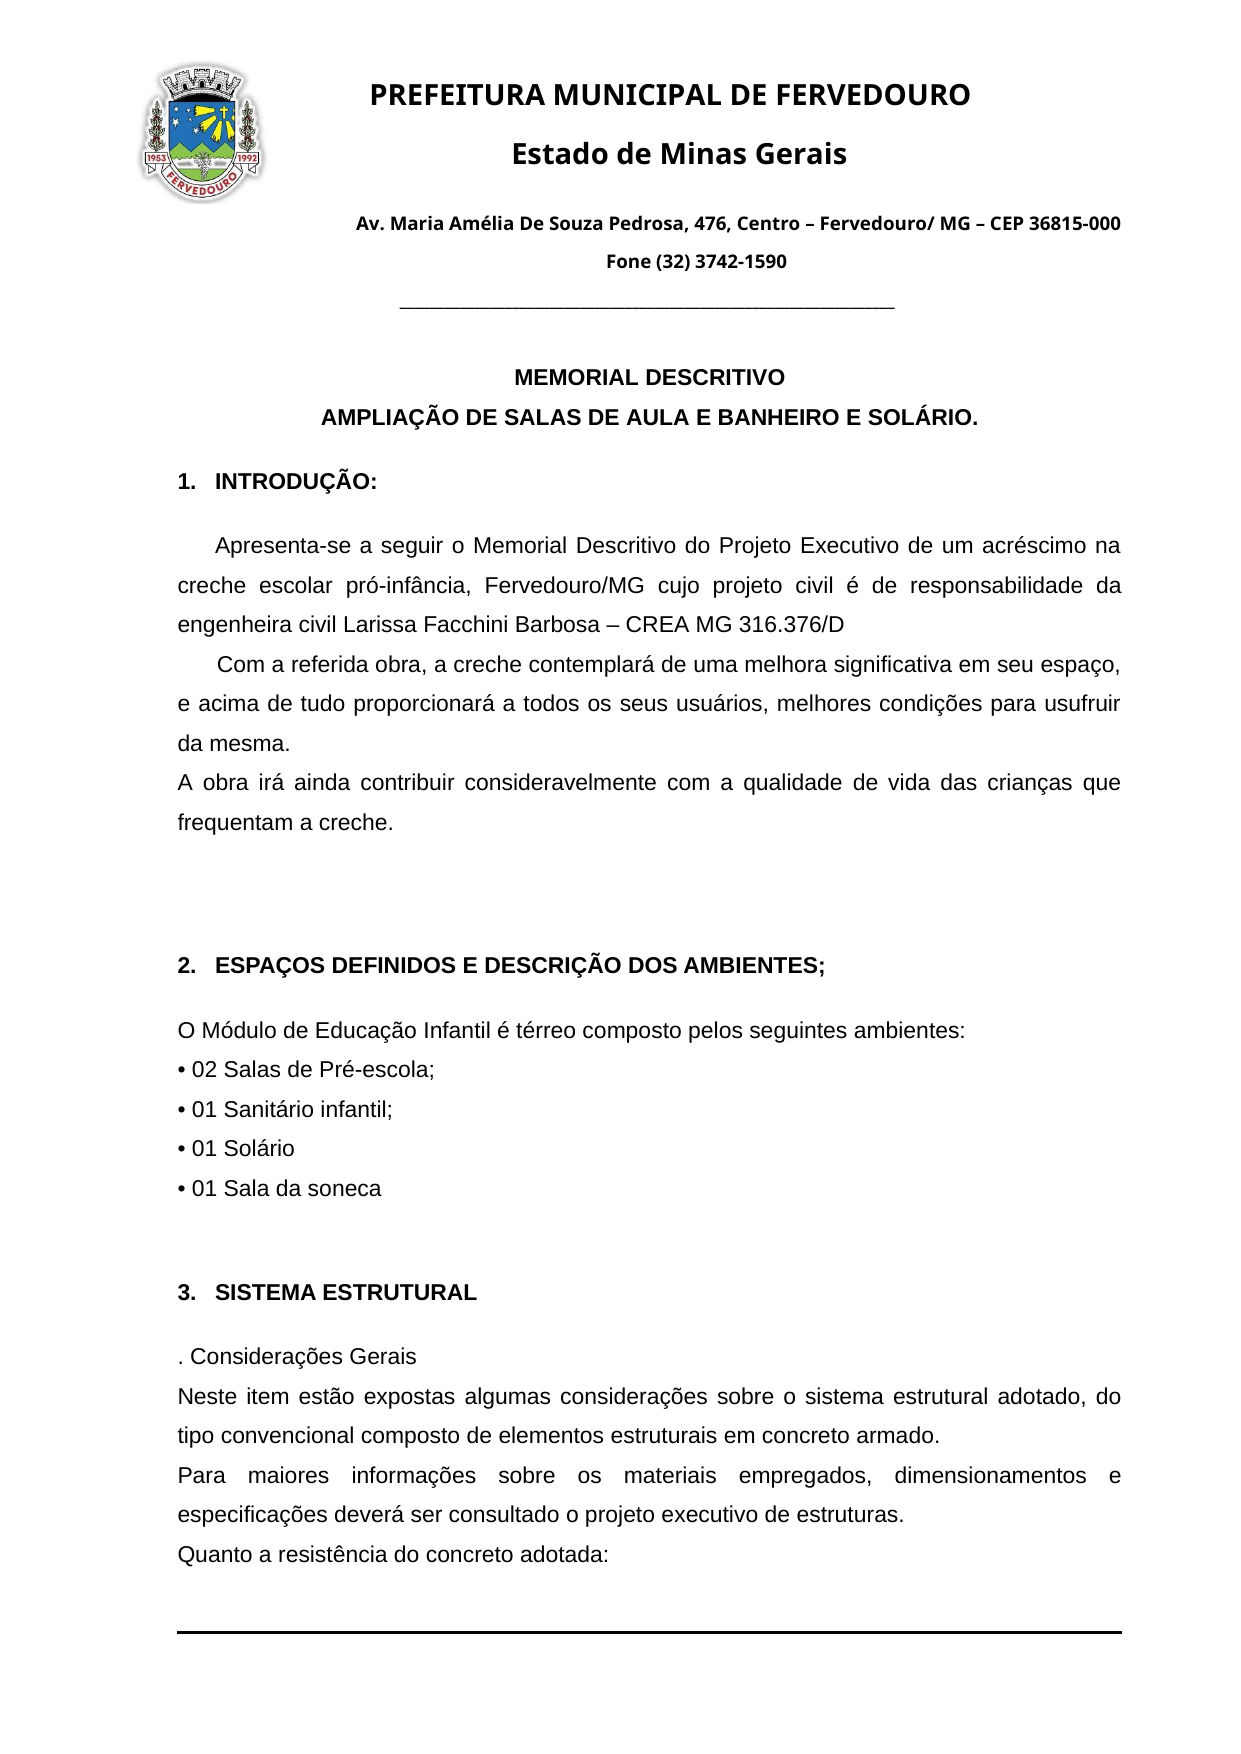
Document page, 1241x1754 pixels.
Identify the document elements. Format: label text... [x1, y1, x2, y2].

text • 02 Salas de Pré-escola; [177, 1056, 1122, 1083]
text AMPLIAÇÃO DE SALAS DE AULA E BANHEIRO E SOLÁRIO. [177, 403, 1122, 430]
text . Considerações Gerais [177, 1343, 1122, 1369]
text Apresenta-se a seguir o Memorial Descritivo do Projeto Executivo de um acréscimo na creche escolar pró-infância, Fervedouro/MG cujo projeto civil é de responsabilidade da engenheira civil Larissa Facchini Barbosa – CREA MG 316.376/D [177, 532, 1122, 638]
picture [129, 59, 274, 204]
subtitle ESPAÇOS DEFINIDOS E DESCRIÇÃO DOS AMBIENTES; [177, 952, 1122, 979]
text Neste item estão expostas algumas considerações sobre o sistema estrutural adotado, do tipo convencional composto de elementos estruturais em concreto armado. [177, 1383, 1122, 1448]
text O Módulo de Educação Infantil é térreo composto pelos seguintes ambientes: [177, 1017, 1122, 1043]
subtitle INTRODUÇÃO: [177, 468, 1122, 494]
subtitle SISTEMA ESTRUTURAL [177, 1279, 1122, 1305]
text • 01 Solário [177, 1135, 1122, 1162]
text Com a referida obra, a creche contemplará de uma melhora significativa em seu espaço, e acima de tudo proporcionará a todos os seus usuários, melhores condições para usufruir da mesma. [177, 651, 1122, 756]
text Para maiores informações sobre os materiais empregados, dimensionamentos e especificações deverá ser consultado o projeto executivo de estruturas. [177, 1462, 1122, 1527]
text • 01 Sanitário infantil; [177, 1096, 1122, 1122]
text MEMORIAL DESCRITIVO [177, 364, 1122, 390]
text A obra irá ainda contribuir consideravelmente com a qualidade de vida das crianças que frequentam a creche. [177, 769, 1122, 835]
text Quanto a resistência do concreto adotada: [177, 1541, 1122, 1567]
text • 01 Sala da soneca [177, 1175, 1122, 1201]
